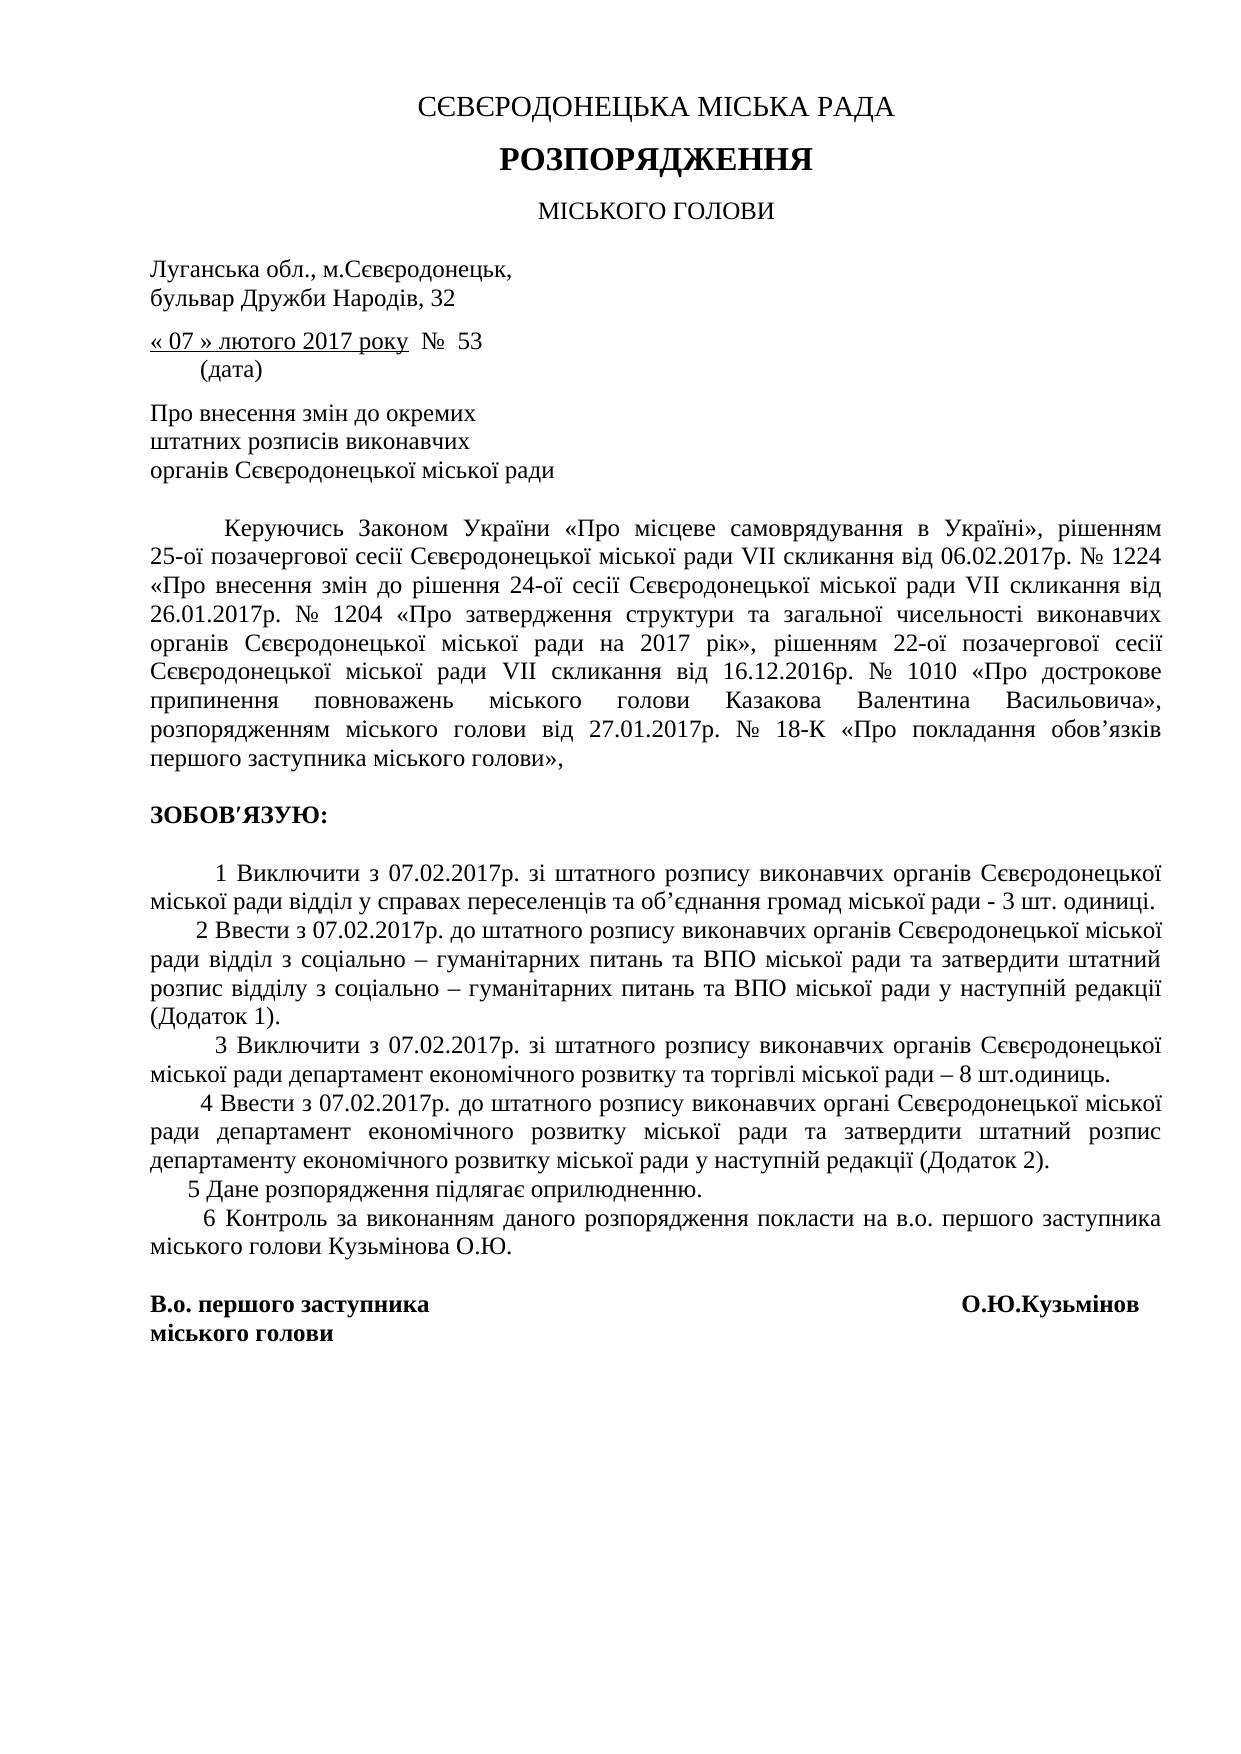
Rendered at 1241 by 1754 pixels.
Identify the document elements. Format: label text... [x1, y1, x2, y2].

text В.о. першого заступника О.Ю.Кузьмінов [150, 1289, 1162, 1318]
text « 07 » лютого 2017 року № 53 [150, 326, 1162, 354]
text 4 Ввести з 07.02.2017р. до штатного розпису виконавчих органі Сєвєродонецької міської ради департамент економічного розвитку міської ради та затвердити штатний розпис департаменту економічного розвитку міської ради у наступній редакції (Додаток 2). [150, 1088, 1162, 1174]
text Луганська обл., м.Сєвєродонецьк, [150, 254, 1162, 283]
text CЄВЄРОДОНЕЦЬКА МІСЬКА РАДА [150, 89, 1162, 122]
text бульвар Дружби Народів, 32 [150, 283, 1162, 311]
text (дата) [150, 354, 1162, 383]
text РОЗПОРЯДЖЕННЯ [150, 139, 1162, 177]
text 2 Ввести з 07.02.2017р. до штатного розпису виконавчих органів Сєвєродонецької міської ради відділ з соціально – гуманітарних питань та ВПО міської ради та затвердити штатний розпис відділу з соціально – гуманітарних питань та ВПО міської ради у наступній редакції (Додаток 1). [150, 915, 1162, 1030]
text Про внесення змін до окремих [150, 398, 1162, 426]
text штатних розписів виконавчих [150, 426, 1162, 455]
text ЗОБОВ′ЯЗУЮ: [150, 800, 1162, 829]
text 3 Виключити з 07.02.2017р. зі штатного розпису виконавчих органів Сєвєродонецької міської ради департамент економічного розвитку та торгівлі міської ради – 8 шт.одиниць. [150, 1030, 1162, 1088]
text міського голови [150, 1318, 1162, 1346]
subtitle МІСЬКОГО ГОЛОВИ [150, 196, 1162, 225]
text Керуючись Законом України «Про місцеве самоврядування в Україні», рішенням 25-ої позачергової сесії Сєвєродонецької міської ради VII скликання від 06.02.2017р. № 1224 «Про внесення змін до рішення 24-ої сесії Сєвєродонецької міської ради VII скликання від 26.01.2017р. № 1204 «Про затвердження структури та загальної чисельності виконавчих органів Сєвєродонецької міської ради на 2017 рік», рішенням 22-ої позачергової сесії Сєвєродонецької міської ради VII скликання від 16.12.2016р. № 1010 «Про дострокове припинення повноважень міського голови Казакова Валентина Васильовича», розпорядженням міського голови від 27.01.2017р. № 18-К «Про покладання обов’язків першого заступника міського голови», [150, 513, 1162, 771]
text 5 Дане розпорядження підлягає оприлюдненню. [150, 1174, 1162, 1203]
text органів Сєвєродонецької міської ради [150, 455, 1162, 484]
text 6 Контроль за виконанням даного розпорядження покласти на в.о. першого заступника міського голови Кузьмінова О.Ю. [150, 1203, 1162, 1260]
text 1 Виключити з 07.02.2017р. зі штатного розпису виконавчих органів Сєвєродонецької міської ради відділ у справах переселенців та об’єднання громад міської ради - 3 шт. одиниці. [150, 858, 1162, 915]
